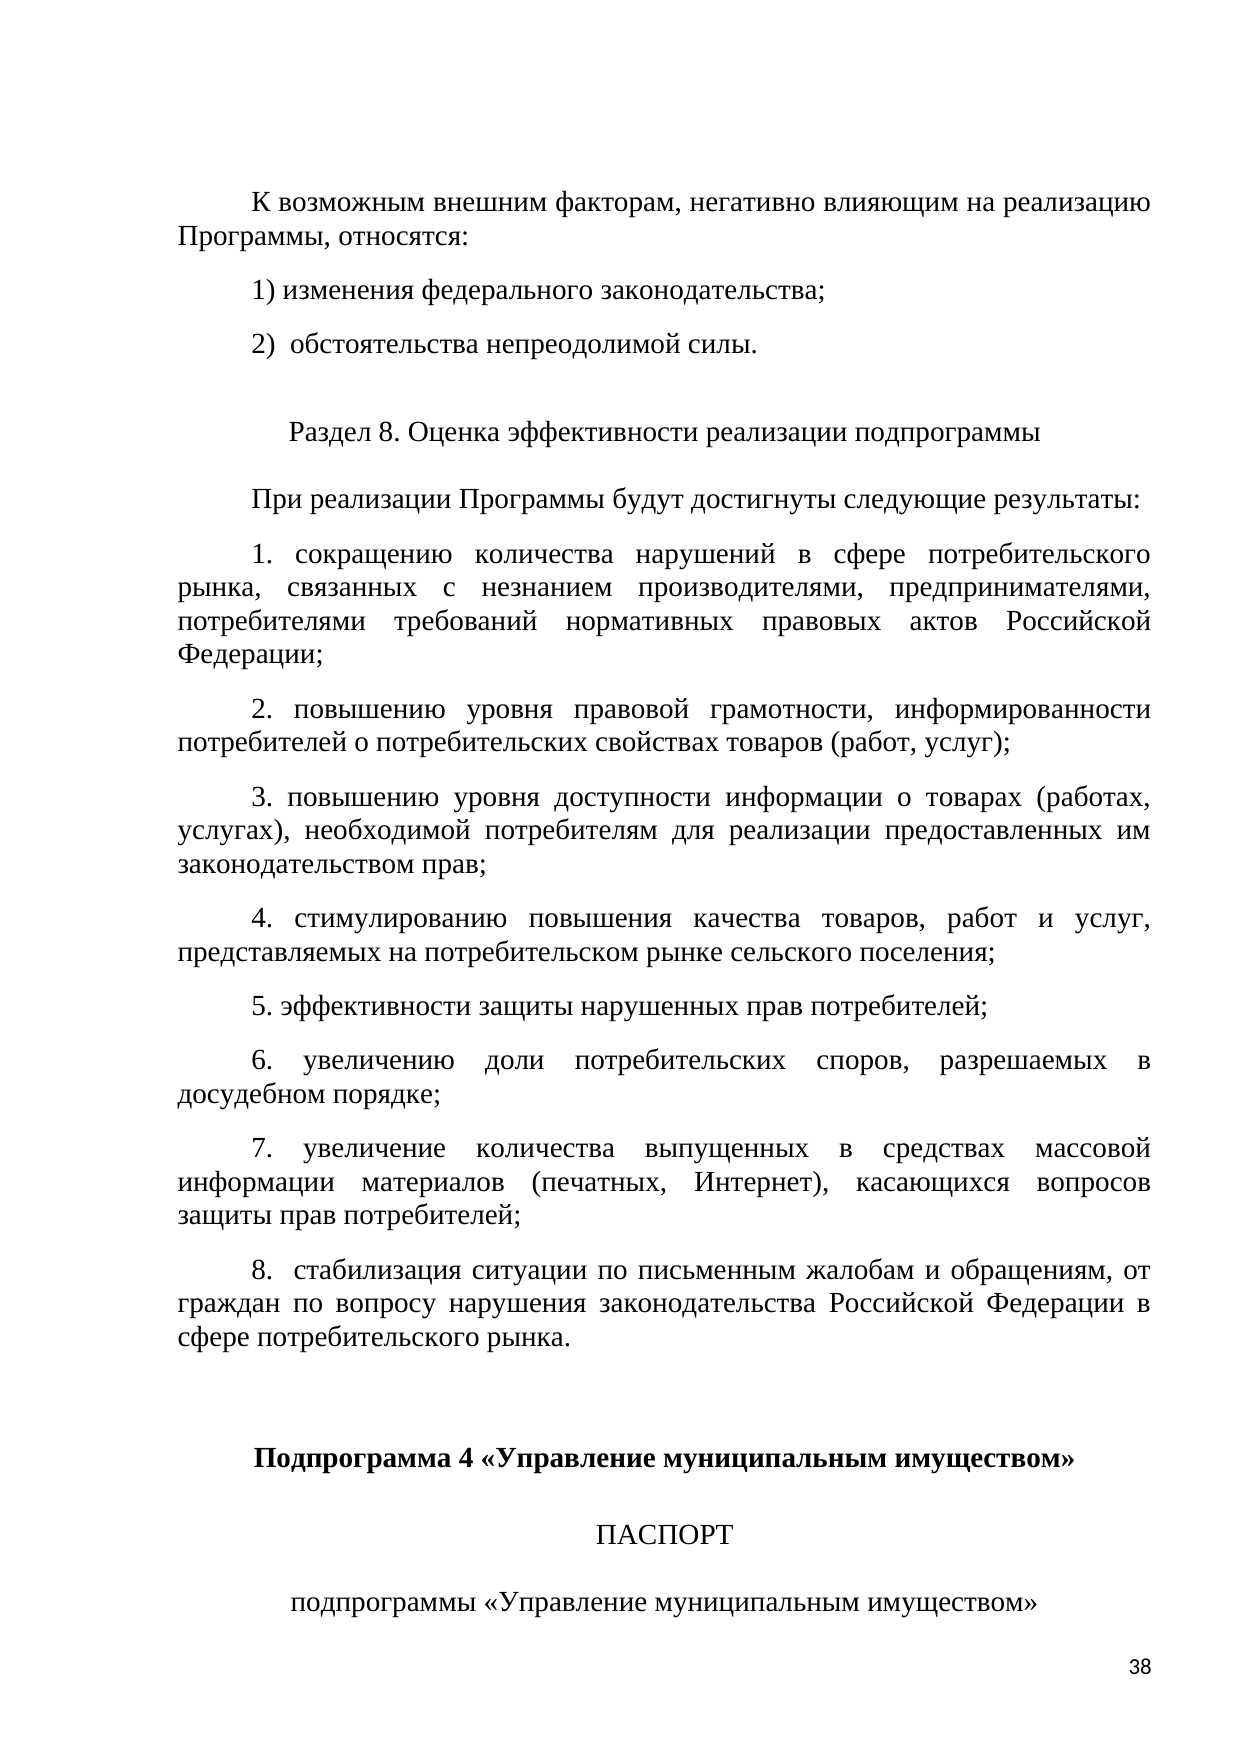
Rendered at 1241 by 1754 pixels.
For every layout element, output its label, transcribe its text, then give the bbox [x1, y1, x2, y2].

text 5. эффективности защиты нарушенных прав потребителей; [177, 988, 1152, 1022]
text подпрограммы «Управление муниципальным имуществом» [177, 1584, 1152, 1618]
text К возможным внешним факторам, негативно влияющим на реализацию Программы, относятся: [177, 184, 1152, 251]
text 6. увеличению доли потребительских споров, разрешаемых в досудебном порядке; [177, 1042, 1152, 1109]
text 1. сокращению количества нарушений в сфере потребительского рынка, связанных с незнанием производителями, предпринимателями, потребителями требований нормативных правовых актов Российской Федерации; [177, 536, 1152, 670]
text 4. стимулированию повышения качества товаров, работ и услуг, представляемых на потребительском рынке сельского поселения; [177, 900, 1152, 967]
text 1) изменения федерального законодательства; [177, 272, 1152, 306]
text 7. увеличение количества выпущенных в средствах массовой информации материалов (печатных, Интернет), касающихся вопросов защиты прав потребителей; [177, 1130, 1152, 1231]
text Подпрограмма 4 «Управление муниципальным имуществом» [177, 1440, 1152, 1474]
text 2) обстоятельства непреодолимой силы. [177, 326, 1152, 360]
text 3. повышению уровня доступности информации о товарах (работах, услугах), необходимой потребителям для реализации предоставленных им законодательством прав; [177, 779, 1152, 879]
text При реализации Программы будут достигнуты следующие результаты: [177, 481, 1152, 515]
text 2. повышению уровня правовой грамотности, информированности потребителей о потребительских свойствах товаров (работ, услуг); [177, 691, 1152, 758]
text ПАСПОРТ [177, 1517, 1152, 1551]
text Раздел 8. Оценка эффективности реализации подпрограммы [177, 414, 1152, 448]
text 8. стабилизация ситуации по письменным жалобам и обращениям, от граждан по вопросу нарушения законодательства Российской Федерации в сфере потребительского рынка. [177, 1252, 1152, 1352]
